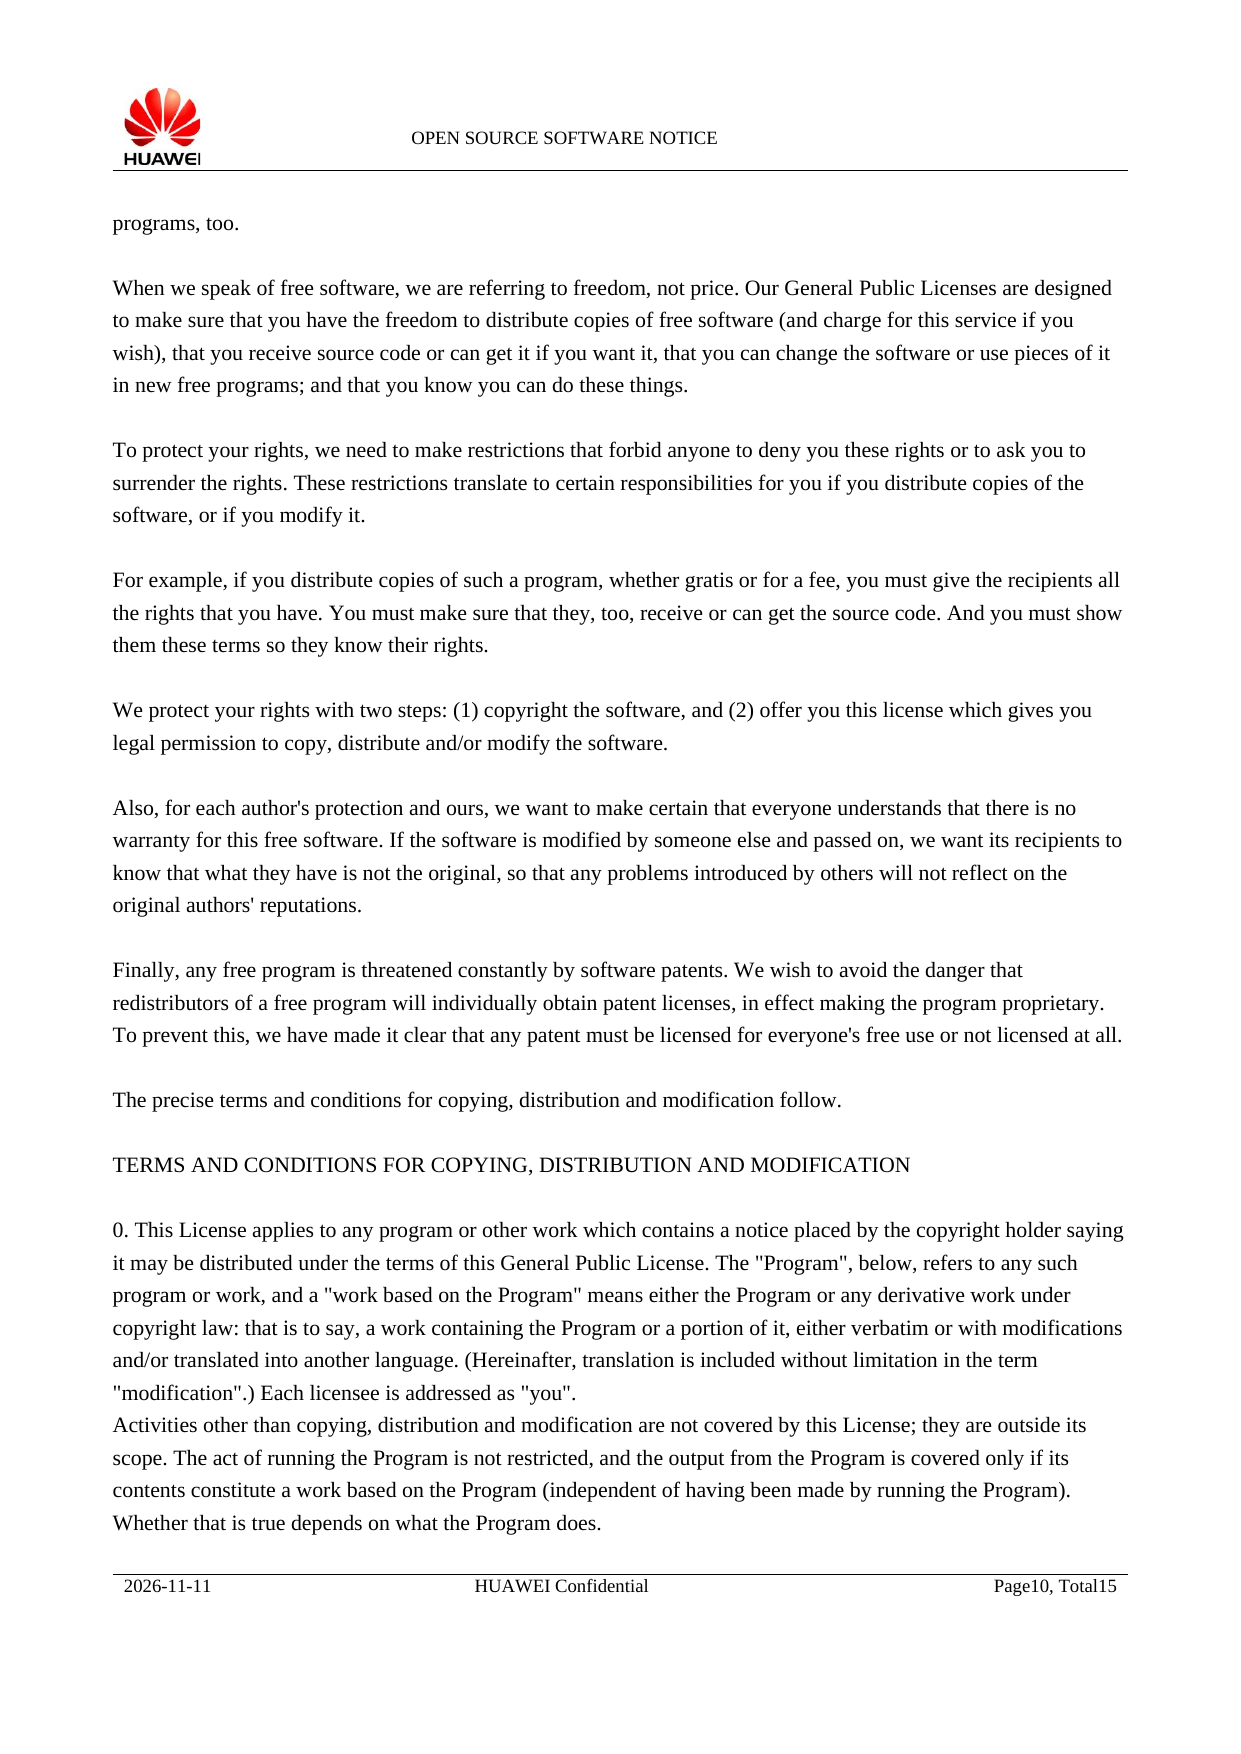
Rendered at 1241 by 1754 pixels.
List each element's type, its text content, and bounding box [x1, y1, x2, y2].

picture [124, 88, 201, 165]
